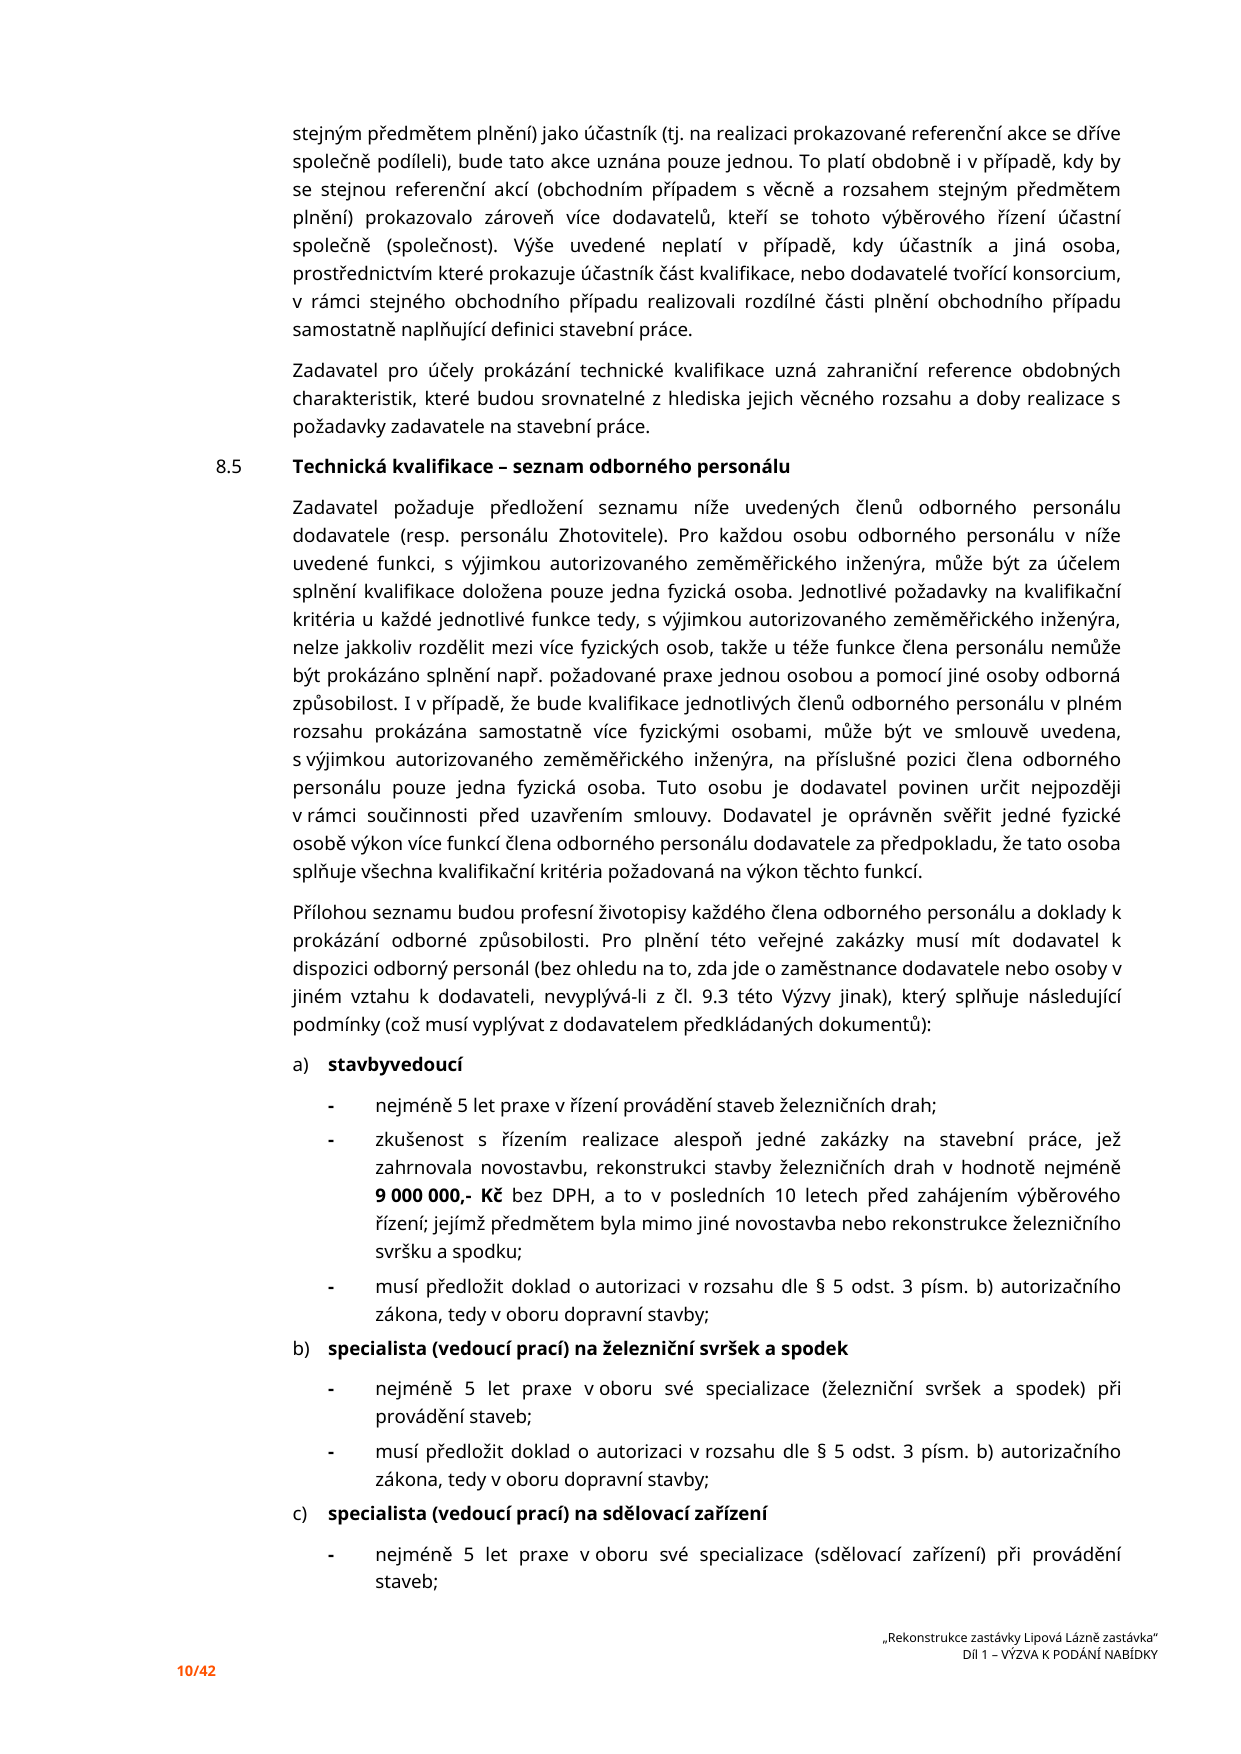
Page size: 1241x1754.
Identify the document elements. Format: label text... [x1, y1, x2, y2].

text zkušenost s řízením realizace alespoň jedné zakázky na stavební práce, jež zahrnovala novostavbu, rekonstrukci stavby železničních drah v hodnotě nejméně 9 000 000,- Kč bez DPH, a to v posledních 10 letech před zahájením výběrového řízení; jejímž předmětem byla mimo jiné novostavba nebo rekonstrukce železničního svršku a spodku; [328, 1127, 1122, 1264]
text musí předložit doklad o autorizaci v rozsahu dle § 5 odst. 3 písm. b) autorizačního zákona, tedy v oboru dopravní stavby; [328, 1438, 1122, 1492]
text Přílohou seznamu budou profesní životopisy každého člena odborného personálu a doklady k prokázání odborné způsobilosti. Pro plnění této veřejné zakázky musí mít dodavatel k dispozici odborný personál (bez ohledu na to, zda jde o zaměstnance dodavatele nebo osoby v jiném vztahu k dodavateli, nevyplývá-li z čl. 9.3 této Výzvy jinak), který splňuje následující podmínky (což musí vyplývat z dodavatelem předkládaných dokumentů): [292, 899, 1122, 1037]
text specialista (vedoucí prací) na železniční svršek a spodek [292, 1335, 1122, 1361]
text Zadavatel pro účely prokázání technické kvalifikace uzná zahraniční reference obdobných charakteristik, které budou srovnatelné z hlediska jejich věcného rozsahu a doby realizace s požadavky zadavatele na stavební práce. [292, 357, 1122, 439]
text specialista (vedoucí prací) na sdělovací zařízení [292, 1500, 1122, 1526]
text nejméně 5 let praxe v řízení provádění staveb železničních drah; [328, 1092, 1122, 1118]
text nejméně 5 let praxe v oboru své specializace (železniční svršek a spodek) při provádění staveb; [328, 1376, 1122, 1429]
text nejméně 5 let praxe v oboru své specializace (sdělovací zařízení) při provádění staveb; [328, 1541, 1122, 1594]
text musí předložit doklad o autorizaci v rozsahu dle § 5 odst. 3 písm. b) autorizačního zákona, tedy v oboru dopravní stavby; [328, 1273, 1122, 1326]
list stavbyvedoucí [292, 1052, 1122, 1077]
text Zadavatel požaduje předložení seznamu níže uvedených členů odborného personálu dodavatele (resp. personálu Zhotovitele). Pro každou osobu odborného personálu v níže uvedené funkci, s výjimkou autorizovaného zeměměřického inženýra, může být za účelem splnění kvalifikace doložena pouze jedna fyzická osoba. Jednotlivé požadavky na kvalifikační kritéria u každé jednotlivé funkce tedy, s výjimkou autorizovaného zeměměřického inženýra, nelze jakkoliv rozdělit mezi více fyzických osob, takže u téže funkce člena personálu nemůže být prokázáno splnění např. požadované praxe jednou osobou a pomocí jiné osoby odborná způsobilost. I v případě, že bude kvalifikace jednotlivých členů odborného personálu v plném rozsahu prokázána samostatně více fyzickými osobami, může být ve smlouvě uvedena, s výjimkou autorizovaného zeměměřického inženýra, na příslušné pozici člena odborného personálu pouze jedna fyzická osoba. Tuto osobu je dodavatel povinen určit nejpozději v rámci součinnosti před uzavřením smlouvy. Dodavatel je oprávněn svěřit jedné fyzické osobě výkon více funkcí člena odborného personálu dodavatele za předpokladu, že tato osoba splňuje všechna kvalifikační kritéria požadovaná na výkon těchto funkcí. [292, 494, 1122, 884]
text Technická kvalifikace – seznam odborného personálu [216, 454, 1122, 479]
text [292, 121, 1122, 342]
